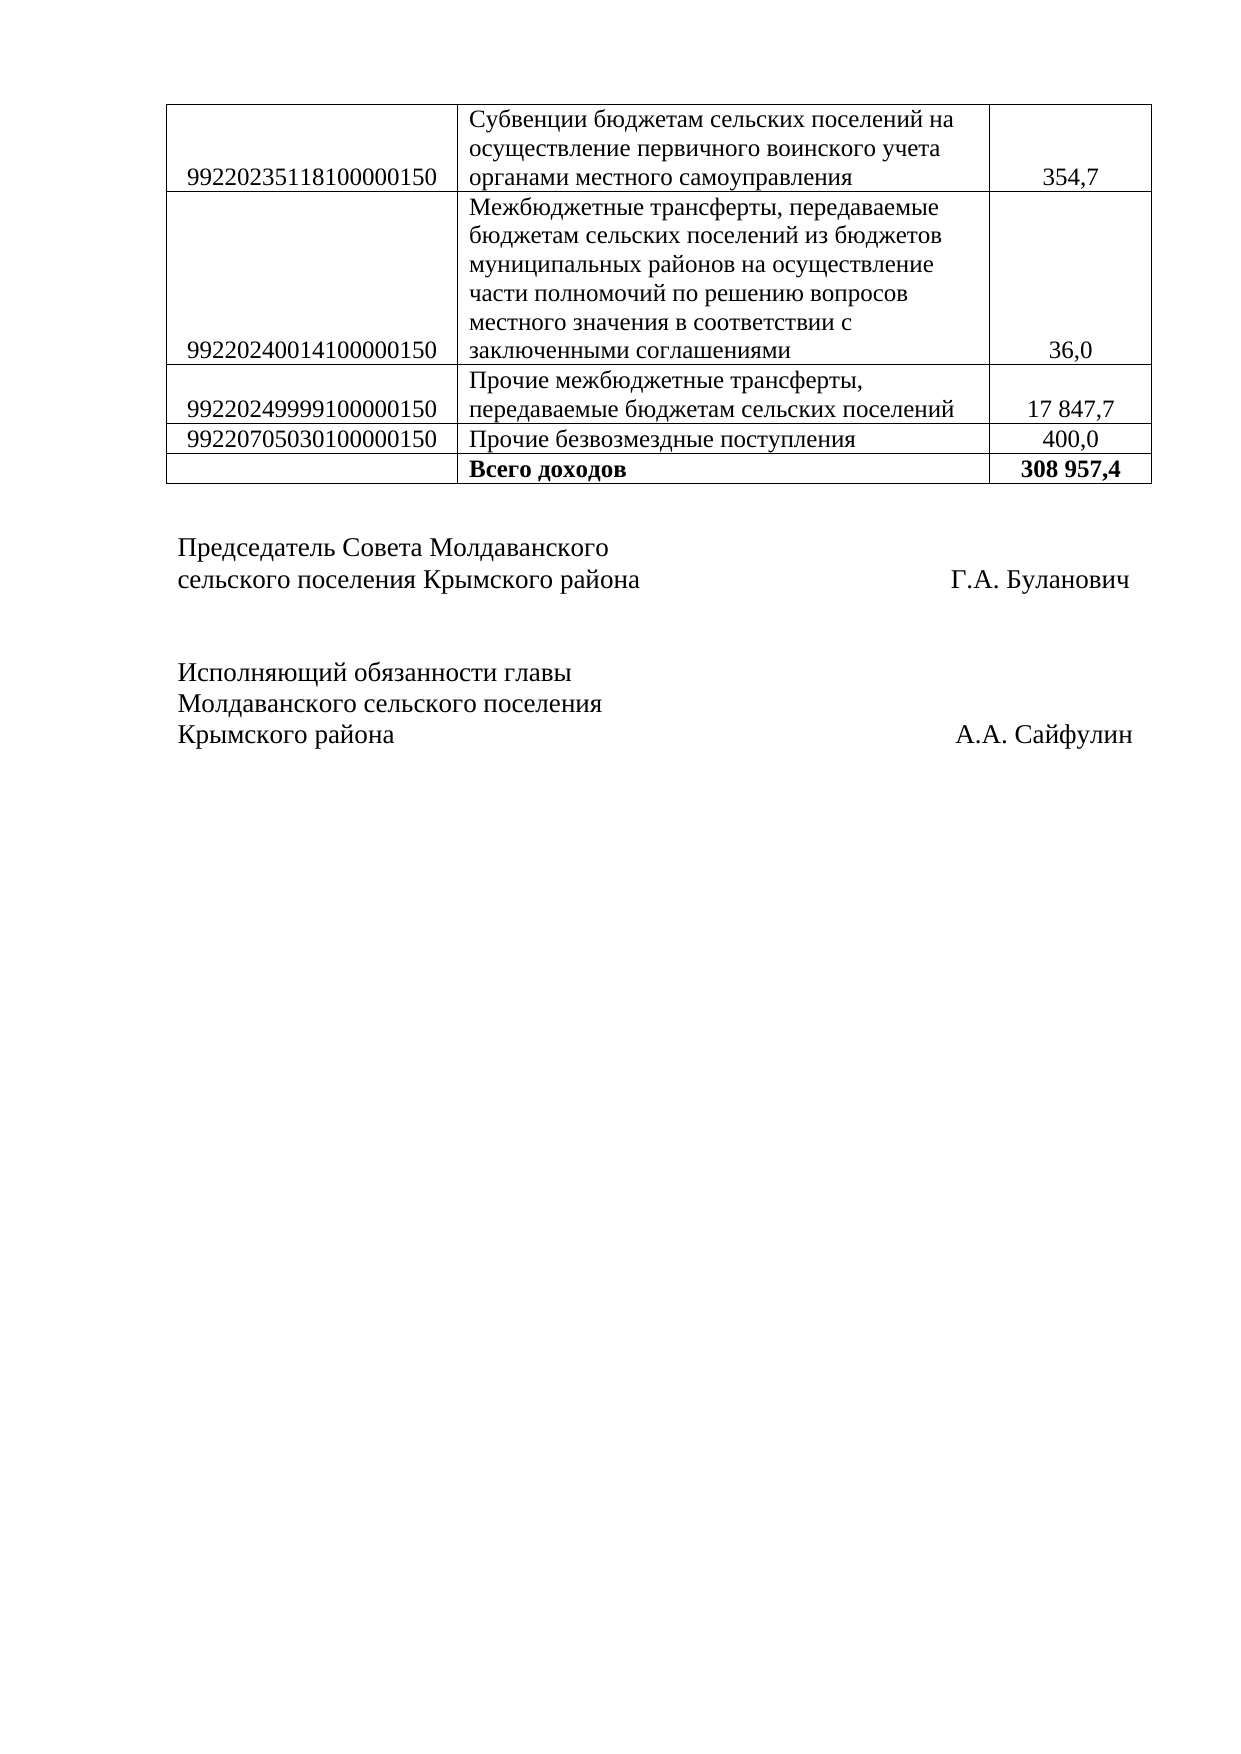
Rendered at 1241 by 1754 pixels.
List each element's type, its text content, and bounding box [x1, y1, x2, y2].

table_cell Всего доходов [458, 454, 989, 482]
table_cell Субвенции бюджетам сельских поселений на осуществление первичного воинского учета органами местного самоуправления [458, 105, 989, 191]
table_cell [167, 454, 457, 482]
text Молдаванского сельского поселения [177, 687, 1152, 718]
table_cell 99220240014100000150 [167, 192, 457, 364]
text Крымского района А.А. Сайфулин [177, 718, 1152, 749]
text Председатель Совета Молдаванского [177, 532, 1152, 563]
table_cell Прочие безвозмездные поступления [458, 424, 989, 453]
text Исполняющий обязанности главы [177, 656, 1152, 687]
table_cell Прочие межбюджетные трансферты, передаваемые бюджетам сельских поселений [458, 365, 989, 423]
table_cell 36,0 [990, 192, 1151, 364]
table_cell 99220249999100000150 [167, 365, 457, 423]
table_cell 17 847,7 [990, 365, 1151, 423]
table_cell Межбюджетные трансферты, передаваемые бюджетам сельских поселений из бюджетов муниципальных районов на осуществление части полномочий по решению вопросов местного значения в соответствии с заключенными соглашениями [458, 192, 989, 364]
text сельского поселения Крымского района Г.А. Буланович [177, 563, 1152, 594]
table_cell 308 957,4 [990, 454, 1151, 482]
table_cell 400,0 [990, 424, 1151, 453]
table_cell 354,7 [990, 105, 1151, 191]
table_cell 99220705030100000150 [167, 424, 457, 453]
table_cell 99220235118100000150 [167, 105, 457, 191]
